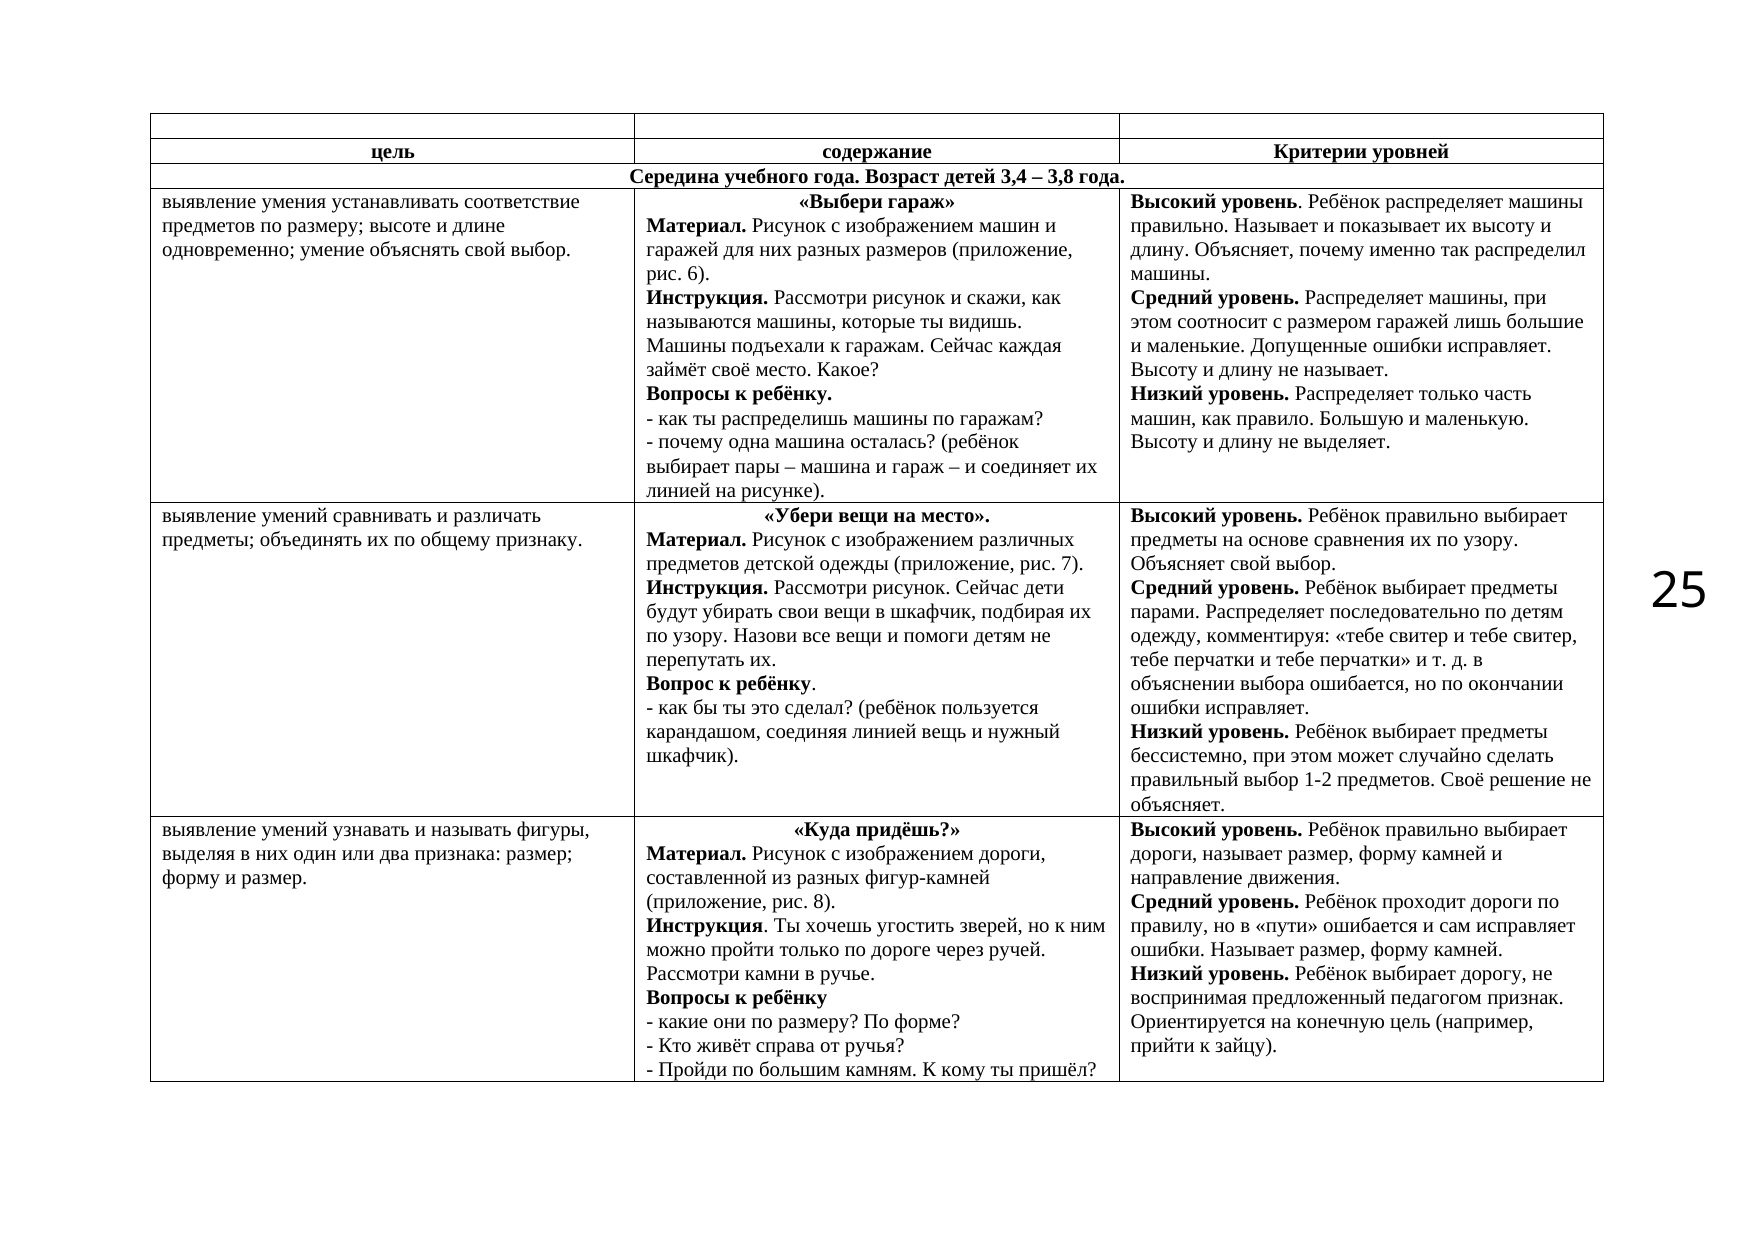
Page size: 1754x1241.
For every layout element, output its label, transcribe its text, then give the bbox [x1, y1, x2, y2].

table_cell Высокий уровень. Ребёнок правильно выбирает предметы на основе сравнения их по узору. Объясняет свой выбор. Средний уровень. Ребёнок выбирает предметы парами. Распределяет последовательно по детям одежду, комментируя: «тебе свитер и тебе свитер, тебе перчатки и тебе перчатки» и т. д. в объяснении выбора ошибается, но по окончании ошибки исправляет. Низкий уровень. Ребёнок выбирает предметы бессистемно, при этом может случайно сделать правильный выбор 1-2 предметов. Своё решение не объясняет. [1120, 503, 1603, 816]
table_cell «Куда придёшь?» Материал. Рисунок с изображением дороги, составленной из разных фигур-камней (приложение, рис. 8). Инструкция. Ты хочешь угостить зверей, но к ним можно пройти только по дороге через ручей. Рассмотри камни в ручье. Вопросы к ребёнку - какие они по размеру? По форме? - Кто живёт справа от ручья? - Пройди по большим камням. К кому ты пришёл? [635, 817, 1119, 1081]
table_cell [1120, 114, 1603, 138]
table_cell «Убери вещи на место». Материал. Рисунок с изображением различных предметов детской одежды (приложение, рис. 7). Инструкция. Рассмотри рисунок. Сейчас дети будут убирать свои вещи в шкафчик, подбирая их по узору. Назови все вещи и помоги детям не перепутать их. Вопрос к ребёнку. - как бы ты это сделал? (ребёнок пользуется карандашом, соединяя линией вещь и нужный шкафчик). [635, 503, 1119, 816]
table_cell Середина учебного года. Возраст детей 3,4 – 3,8 года. [151, 164, 1603, 188]
table_cell Высокий уровень. Ребёнок правильно выбирает дороги, называет размер, форму камней и направление движения. Средний уровень. Ребёнок проходит дороги по правилу, но в «пути» ошибается и сам исправляет ошибки. Называет размер, форму камней. Низкий уровень. Ребёнок выбирает дорогу, не воспринимая предложенный педагогом признак. Ориентируется на конечную цель (например, прийти к зайцу). [1120, 817, 1603, 1081]
table_cell содержание [635, 139, 1119, 163]
table_cell Критерии уровней [1120, 139, 1603, 163]
table_cell «Выбери гараж» Материал. Рисунок с изображением машин и гаражей для них разных размеров (приложение, рис. 6). Инструкция. Рассмотри рисунок и скажи, как называются машины, которые ты видишь. Машины подъехали к гаражам. Сейчас каждая займёт своё место. Какое? Вопросы к ребёнку. - как ты распределишь машины по гаражам? - почему одна машина осталась? (ребёнок выбирает пары – машина и гараж – и соединяет их линией на рисунке). [635, 189, 1119, 502]
table_cell выявление умений узнавать и называть фигуры, выделяя в них один или два признака: размер; форму и размер. [151, 817, 634, 1081]
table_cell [635, 114, 1119, 138]
table_cell выявление умения устанавливать соответствие предметов по размеру; высоте и длине одновременно; умение объяснять свой выбор. [151, 189, 634, 502]
table_cell Высокий уровень. Ребёнок распределяет машины правильно. Называет и показывает их высоту и длину. Объясняет, почему именно так распределил машины. Средний уровень. Распределяет машины, при этом соотносит с размером гаражей лишь большие и маленькие. Допущенные ошибки исправляет. Высоту и длину не называет. Низкий уровень. Распределяет только часть машин, как правило. Большую и маленькую. Высоту и длину не выделяет. [1120, 189, 1603, 502]
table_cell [151, 114, 634, 138]
table_cell выявление умений сравнивать и различать предметы; объединять их по общему признаку. [151, 503, 634, 816]
table_cell цель [151, 139, 634, 163]
